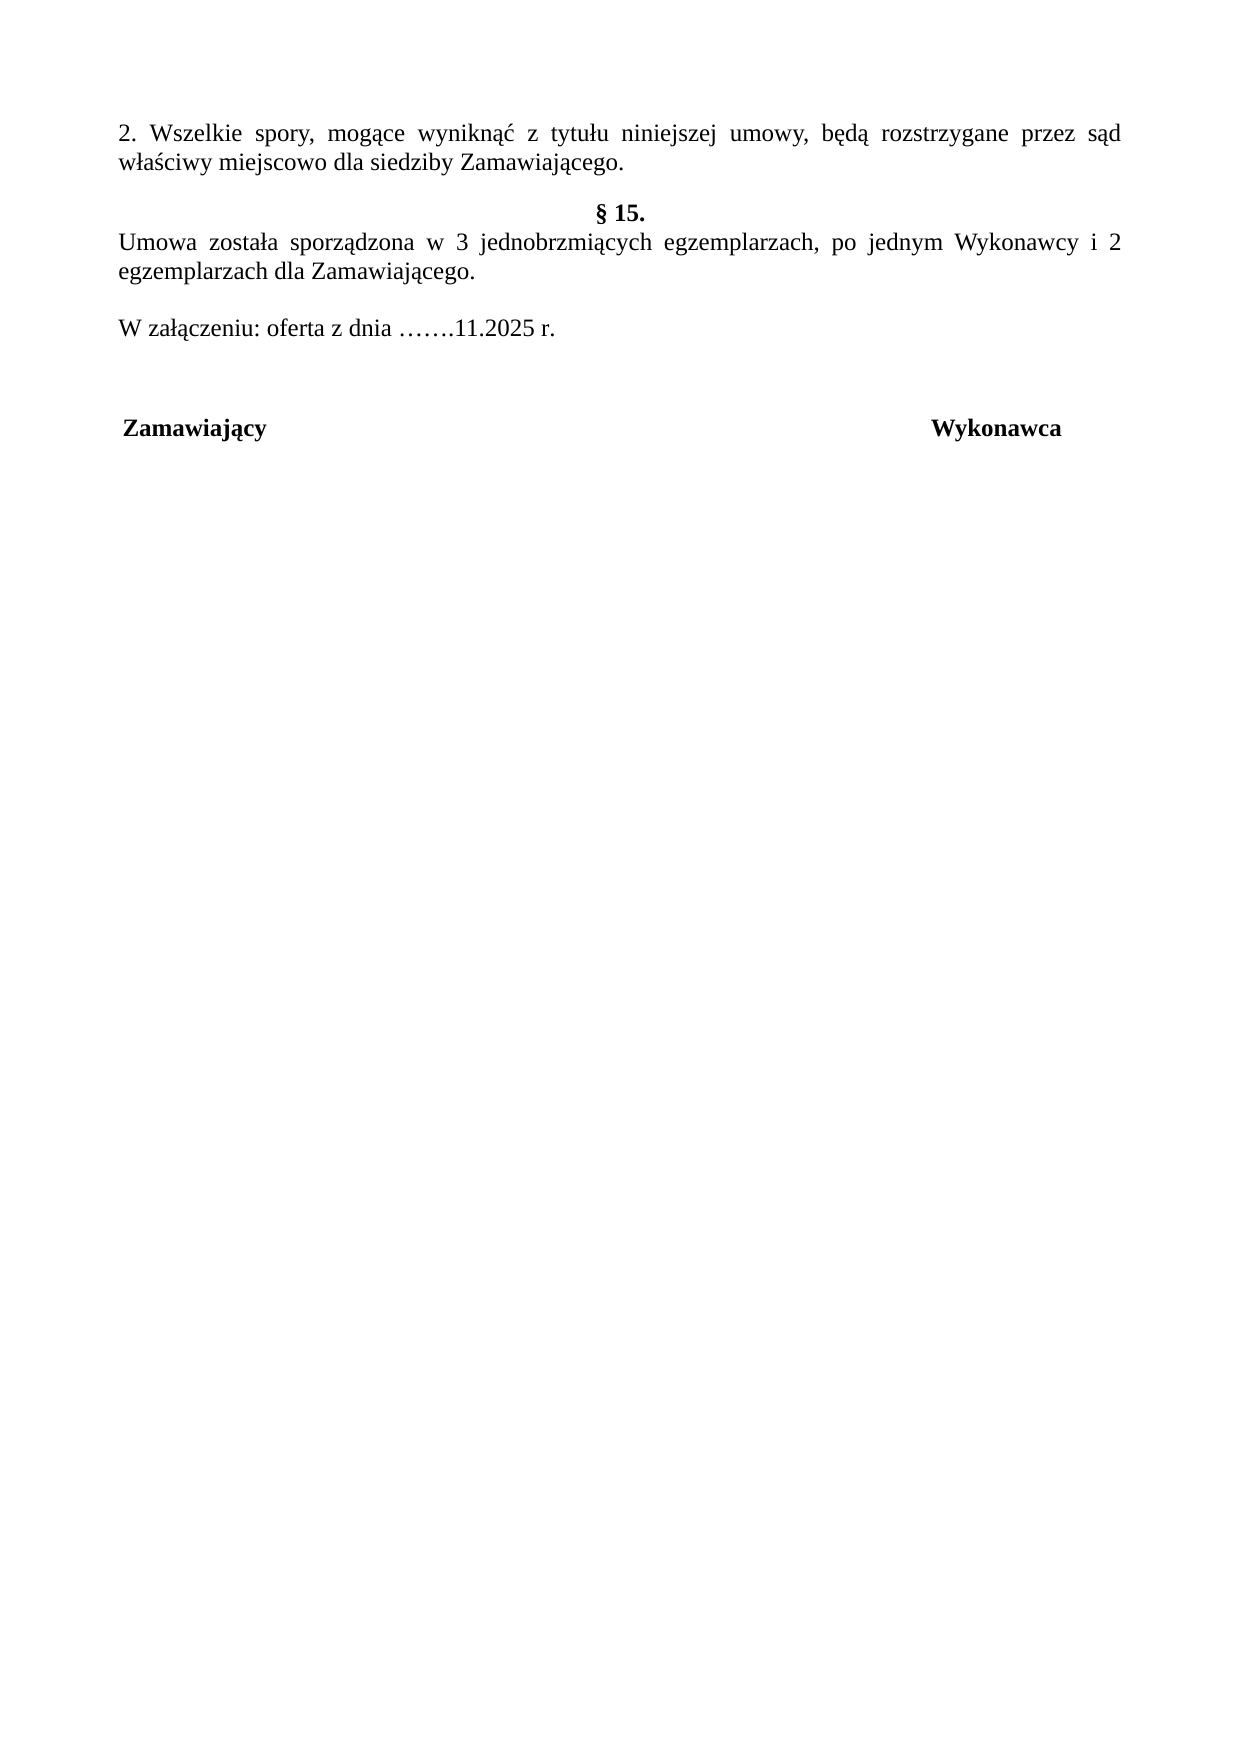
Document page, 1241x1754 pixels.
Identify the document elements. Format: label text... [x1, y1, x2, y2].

text 2. Wszelkie spory, mogące wyniknąć z tytułu niniejszej umowy, będą rozstrzygane przez sąd właściwy miejscowo dla siedziby Zamawiającego. [118, 118, 1122, 176]
text W załączeniu: oferta z dnia …….11.2025 r. [118, 313, 1122, 342]
text Umowa została sporządzona w 3 jednobrzmiących egzemplarzach, po jednym Wykonawcy i 2 egzemplarzach dla Zamawiającego. [118, 227, 1122, 285]
text § 15. [118, 198, 1122, 227]
text Zamawiający Wykonawca [122, 413, 1122, 442]
